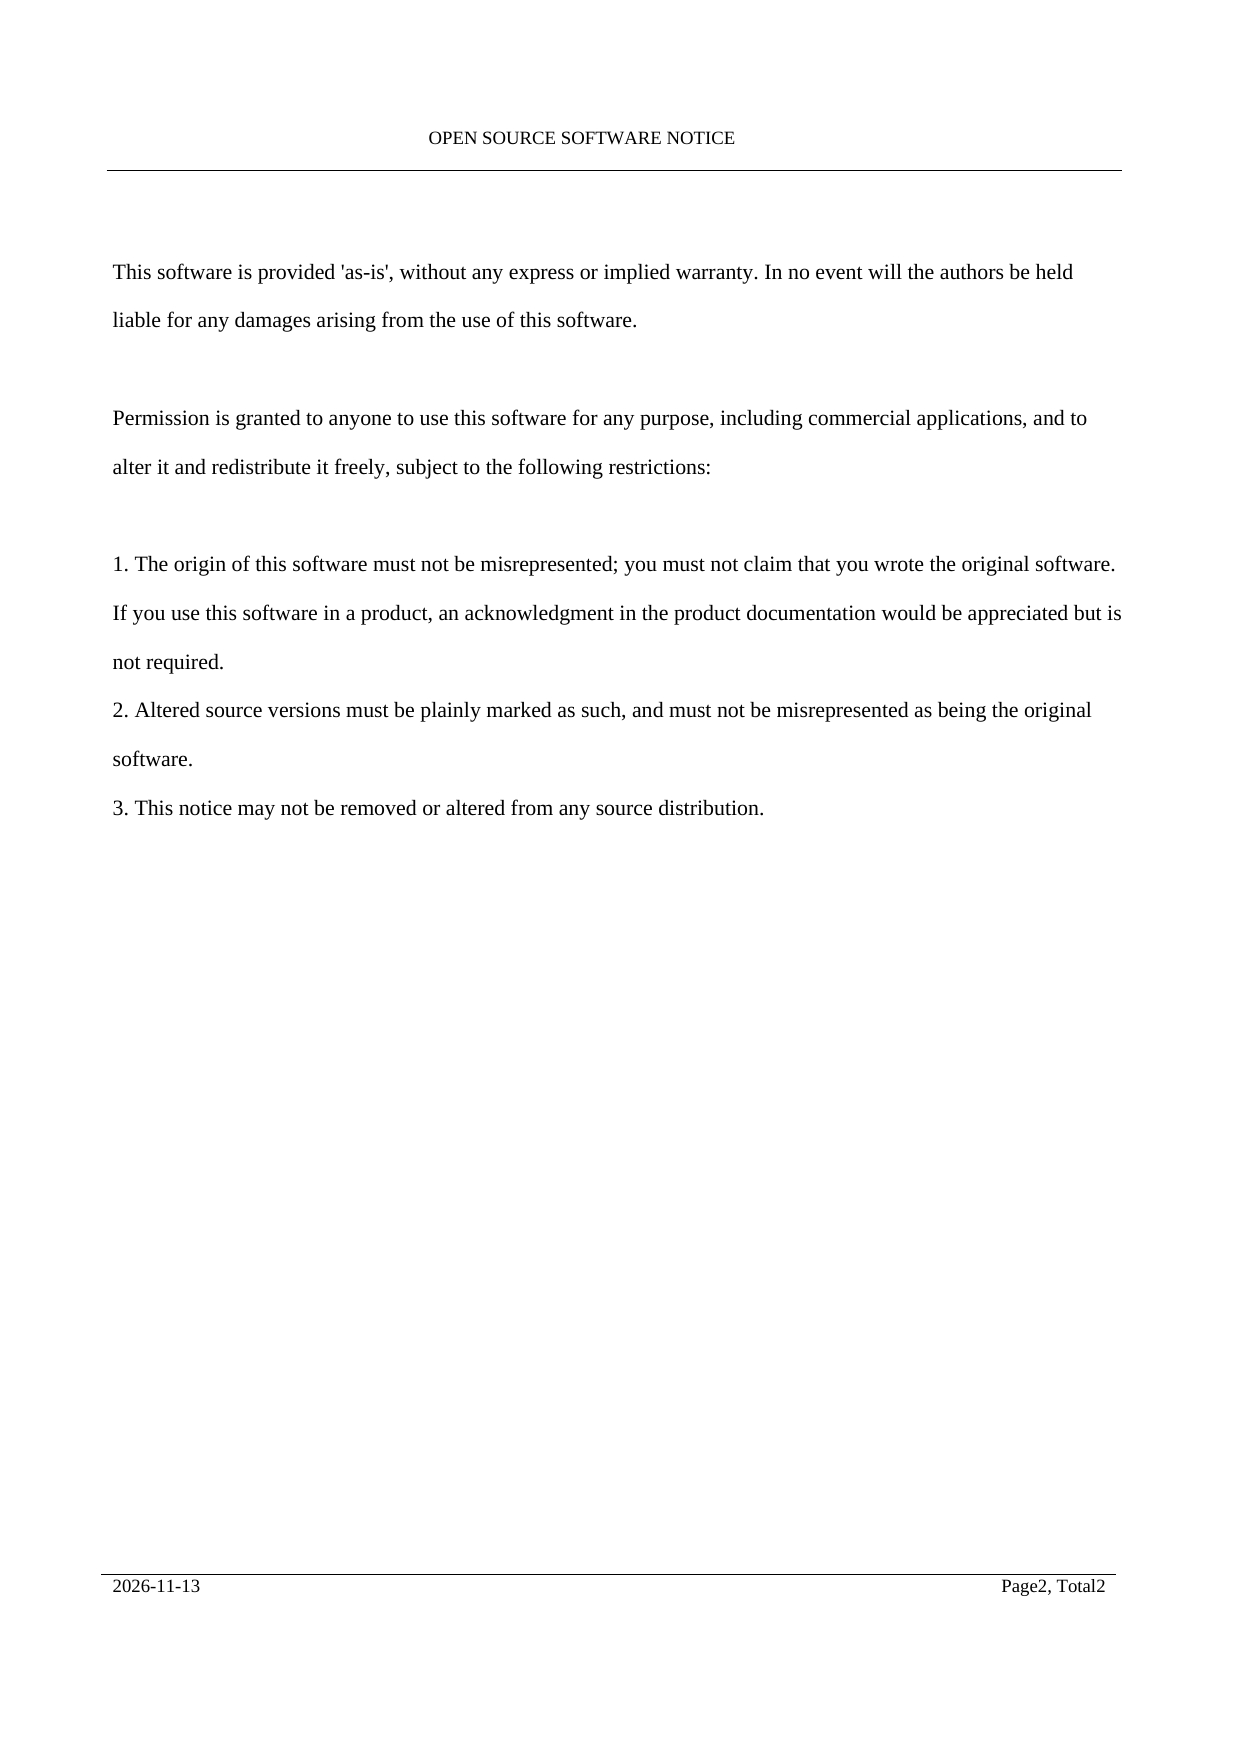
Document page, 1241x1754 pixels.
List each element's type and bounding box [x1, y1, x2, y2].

text [112, 206, 1128, 824]
